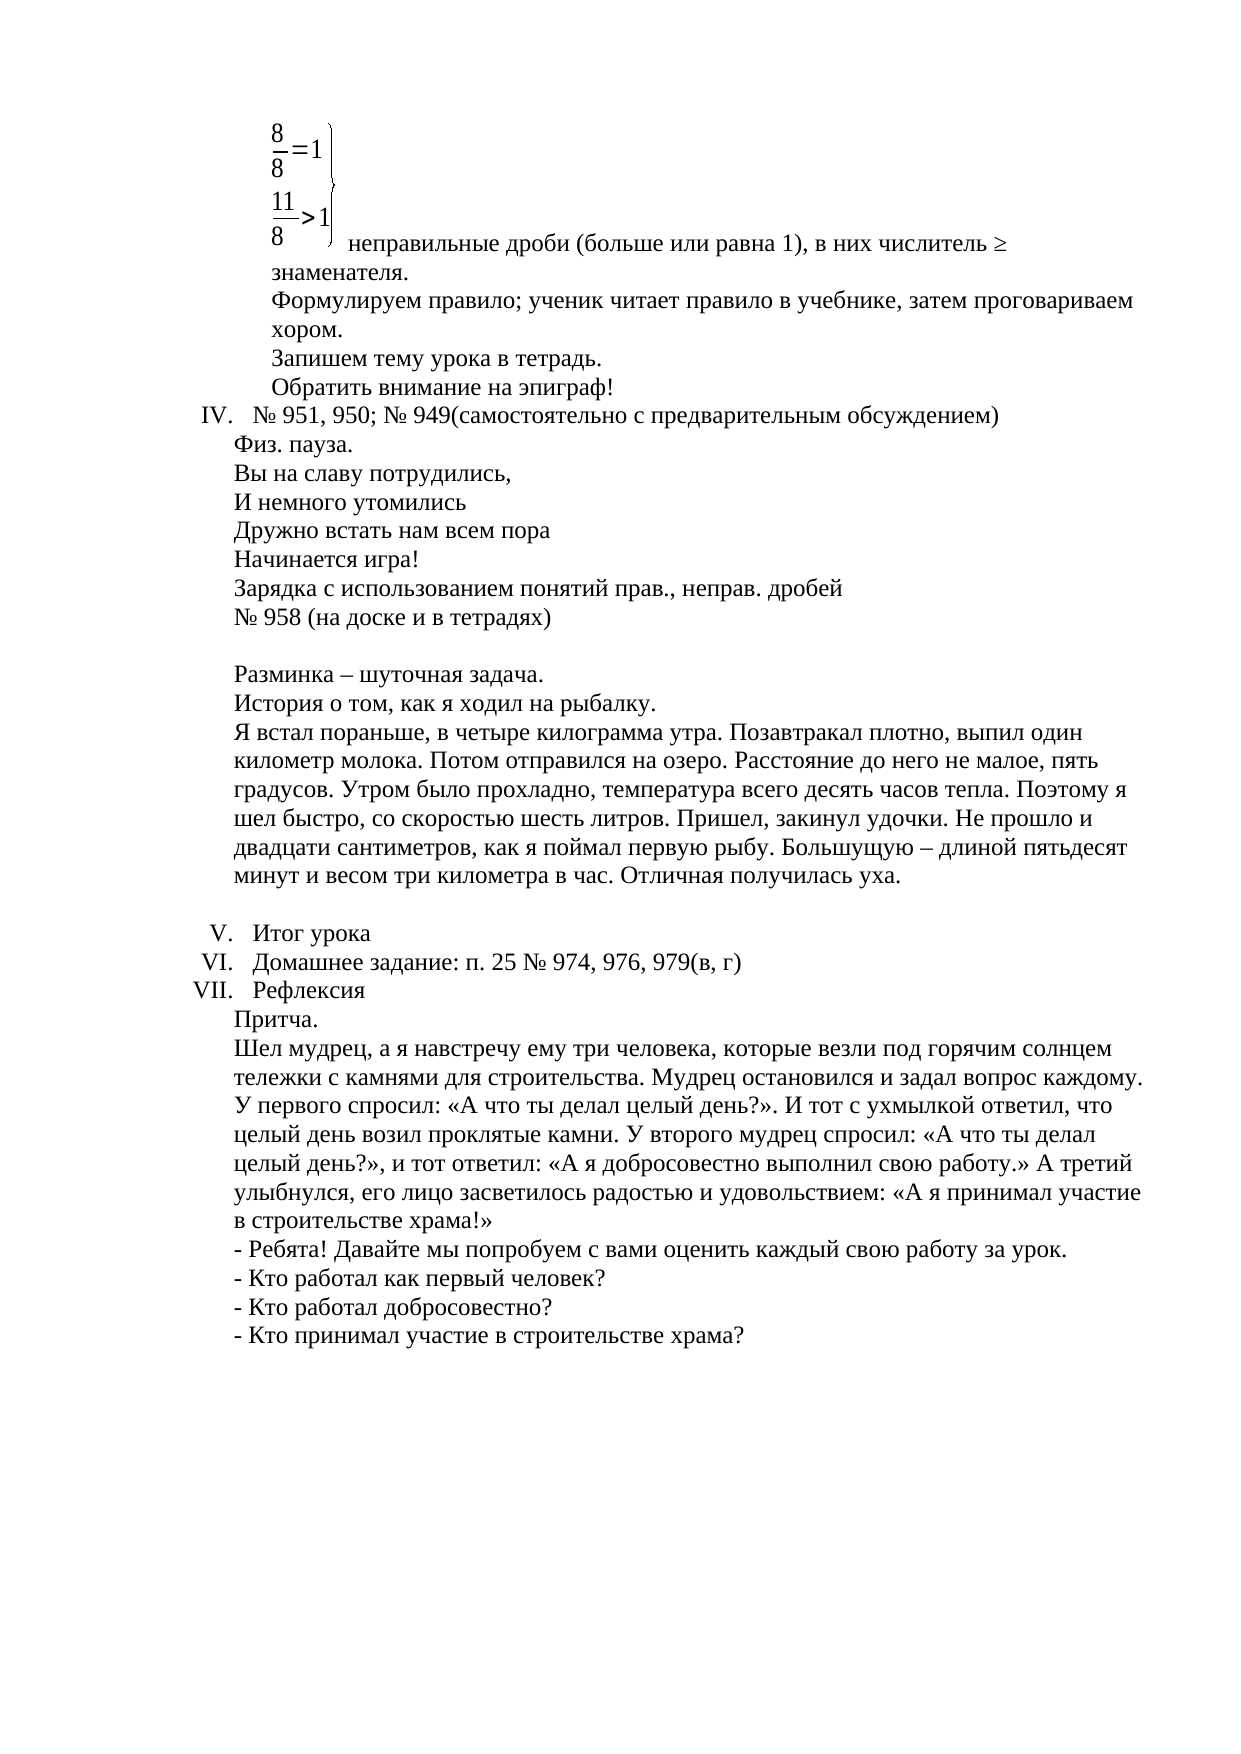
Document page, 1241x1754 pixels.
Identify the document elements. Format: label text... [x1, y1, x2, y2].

list Итог урока [233, 918, 1152, 947]
text Физ. пауза. [233, 429, 1152, 458]
text № 958 (на доске и в тетрадях) [233, 602, 1152, 630]
text - Кто принимал участие в строительстве храма? [233, 1320, 1152, 1349]
text Зарядка с использованием понятий прав., неправ. дробей [233, 573, 1152, 602]
text Дружно встать нам всем пора [233, 515, 1152, 544]
text Запишем тему урока в тетрадь. [271, 343, 1152, 372]
text Шел мудрец, а я навстречу ему три человека, которые везли под горячим солнцем тележки с камнями для строительства. Мудрец остановился и задал вопрос каждому. У первого спросил: «А что ты делал целый день?». И тот с ухмылкой ответил, что целый день возил проклятые камни. У второго мудрец спросил: «А что ты делал целый день?», и тот ответил: «А я добросовестно выполнил свою работу.» А третий улыбнулся, его лицо засветилось радостью и удовольствием: «А я принимал участие в строительстве храма!» [233, 1033, 1152, 1234]
text История о том, как я ходил на рыбалку. [233, 688, 1152, 717]
text Обратить внимание на эпиграф! [271, 372, 1152, 400]
list № 951, 950; № 949(самостоятельно с предварительным обсуждением) [233, 400, 1152, 429]
text Я встал пораньше, в четыре килограмма утра. Позавтракал плотно, выпил один километр молока. Потом отправился на озеро. Расстояние до него не малое, пять градусов. Утром было прохладно, температура всего десять часов тепла. Поэтому я шел быстро, со скоростью шесть литров. Пришел, закинул удочки. Не прошло и двадцати сантиметров, как я поймал первую рыбу. Большущую – длиной пятьдесят минут и весом три километра в час. Отличная получилась уха. [233, 717, 1152, 889]
text Вы на славу потрудились, [233, 458, 1152, 487]
text - Кто работал добросовестно? [233, 1292, 1152, 1320]
list Рефлексия [233, 975, 1152, 1004]
text неправильные дроби (больше или равна 1), в них числитель ≥ знаменателя. [271, 118, 1152, 285]
text Начинается игра! [233, 544, 1152, 573]
text Разминка – шуточная задача. [233, 659, 1152, 688]
text Формулируем правило; ученик читает правило в учебнике, затем проговариваем хором. [271, 285, 1152, 343]
text Притча. [233, 1004, 1152, 1033]
list Домашнее задание: п. 25 № 974, 976, 979(в, г) [233, 947, 1152, 975]
text - Ребята! Давайте мы попробуем с вами оценить каждый свою работу за урок. [233, 1234, 1152, 1263]
text И немного утомились [233, 487, 1152, 515]
text - Кто работал как первый человек? [233, 1263, 1152, 1292]
